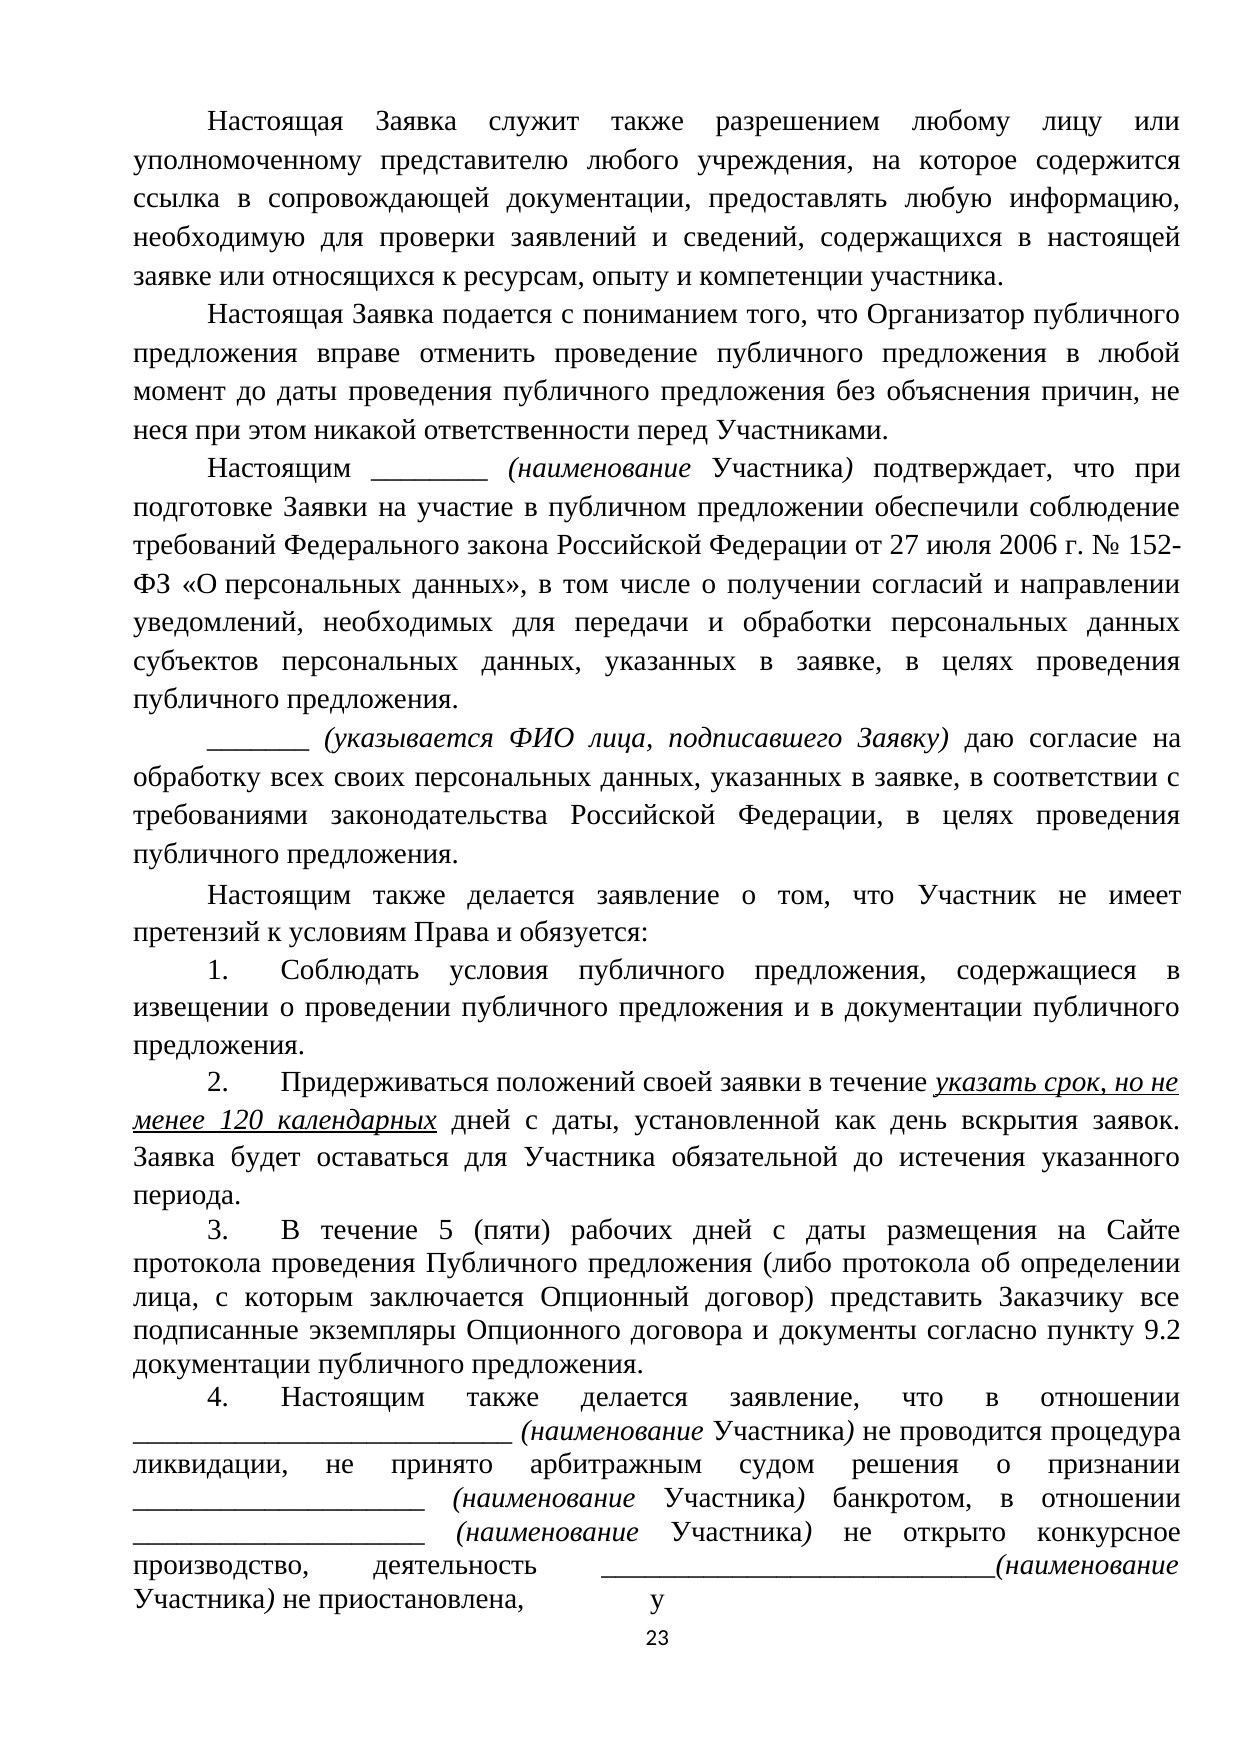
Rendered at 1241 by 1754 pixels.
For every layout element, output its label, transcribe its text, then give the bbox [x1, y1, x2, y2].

text Настоящая Заявка служит также разрешением любому лицу или уполномоченному представителю любого учреждения, на которое содержится ссылка в сопровождающей документации, предоставлять любую информацию, необходимую для проверки заявлений и сведений, содержащихся в настоящей заявке или относящихся к ресурсам, опыту и компетенции участника. [133, 103, 1181, 291]
text Настоящая Заявка подается с пониманием того, что Организатор публичного предложения вправе отменить проведение публичного предложения в любой момент до даты проведения публичного предложения без объяснения причин, не неся при этом никакой ответственности перед Участниками. [133, 296, 1181, 445]
text Настоящим ________ (наименование Участника) подтверждает, что при подготовке Заявки на участие в публичном предложении обеспечили соблюдение требований Федерального закона Российской Федерации от 27 июля 2006 г. № 152-ФЗ «О персональных данных», в том числе о получении согласий и направлении уведомлений, необходимых для передачи и обработки персональных данных субъектов персональных данных, указанных в заявке, в целях проведения публичного предложения. [133, 450, 1181, 715]
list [133, 1379, 1181, 1614]
text _______ (указывается ФИО лица, подписавшего Заявку) даю согласие на обработку всех своих персональных данных, указанных в заявке, в соответствии с требованиями законодательства Российской Федерации, в целях проведения публичного предложения. [133, 720, 1181, 869]
text Настоящим также делается заявление о том, что Участник не имеет претензий к условиям Права и обязуется: [133, 874, 1181, 949]
list Соблюдать условия публичного предложения, содержащиеся в извещении о проведении публичного предложения и в документации публичного предложения. [133, 949, 1181, 1062]
list В течение 5 (пяти) рабочих дней с даты размещения на Сайте протокола проведения Публичного предложения (либо протокола об определении лица, с которым заключается Опционный договор) представить Заказчику все подписанные экземпляры Опционного договора и документы согласно пункту 9.2 документации публичного предложения. [133, 1212, 1181, 1379]
list Придерживаться положений своей заявки в течение указать срок, но не менее 120 календарных дней с даты, установленной как день вскрытия заявок. Заявка будет оставаться для Участника обязательной до истечения указанного периода. [133, 1062, 1181, 1212]
